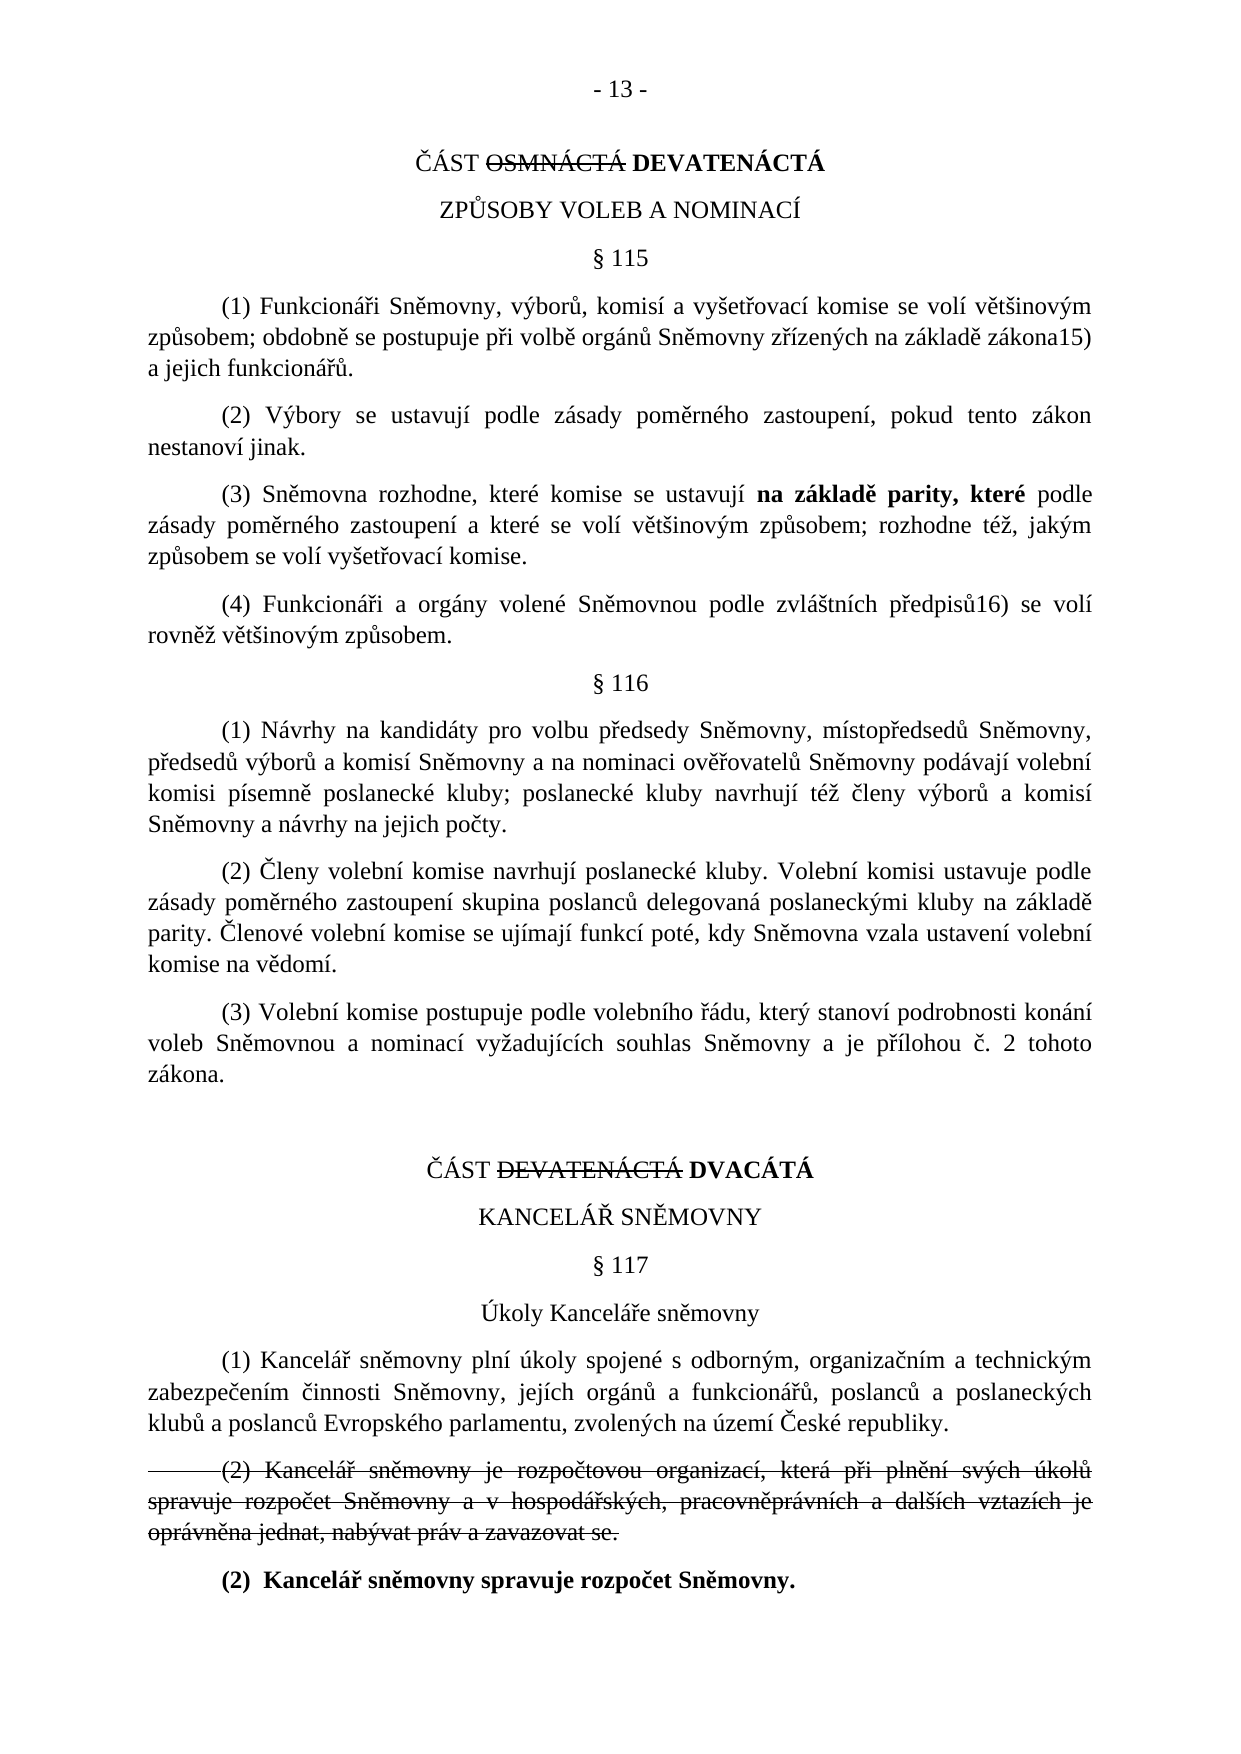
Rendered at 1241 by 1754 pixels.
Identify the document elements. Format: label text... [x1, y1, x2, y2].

text § 117 [148, 1250, 1093, 1279]
text Úkoly Kanceláře sněmovny [148, 1298, 1093, 1327]
text (1) Kancelář sněmovny plní úkoly spojené s odborným, organizačním a technickým zabezpečením činnosti Sněmovny, jejích orgánů a funkcionářů, poslanců a poslaneckých klubů a poslanců Evropského parlamentu, zvolených na území České republiky. [148, 1346, 1093, 1436]
text (3) Volební komise postupuje podle volebního řádu, který stanoví podrobnosti konání voleb Sněmovnou a nominací vyžadujících souhlas Sněmovny a je přílohou č. 2 tohoto zákona. [148, 997, 1093, 1088]
text (3) Sněmovna rozhodne, které komise se ustavují na základě parity, které podle zásady poměrného zastoupení a které se volí většinovým způsobem; rozhodne též, jakým způsobem se volí vyšetřovací komise. [148, 479, 1093, 570]
text (2) Kancelář sněmovny je rozpočtovou organizací, která při plnění svých úkolů spravuje rozpočet Sněmovny a v hospodářských, pracovněprávních a dalších vztazích je oprávněna jednat, nabývat práv a zavazovat se. [148, 1455, 1093, 1502]
text ČÁST OSMNÁCTÁ DEVATENÁCTÁ [148, 148, 1093, 176]
text ČÁST DEVATENÁCTÁ DVACÁTÁ [148, 1155, 1093, 1183]
text KANCELÁŘ SNĚMOVNY [148, 1202, 1093, 1231]
text § 115 [148, 243, 1093, 272]
text (4) Funkcionáři a orgány volené Sněmovnou podle zvláštních předpisů16) se volí rovněž většinovým způsobem. [148, 589, 1093, 649]
text (2) Kancelář sněmovny je rozpočtovou organizací, která při plnění svých úkolů spravuje rozpočet Sněmovny a v hospodářských, pracovněprávních a dalších vztazích je oprávněna jednat, nabývat práv a zavazovat se. [148, 1503, 1093, 1546]
text (2) Výbory se ustavují podle zásady poměrného zastoupení, pokud tento zákon nestanoví jinak. [148, 401, 1093, 460]
text (1) Návrhy na kandidáty pro volbu předsedy Sněmovny, místopředsedů Sněmovny, předsedů výborů a komisí Sněmovny a na nominaci ověřovatelů Sněmovny podávají volební komisi písemně poslanecké kluby; poslanecké kluby navrhují též členy výborů a komisí Sněmovny a návrhy na jejich počty. [148, 716, 1093, 837]
text § 116 [148, 668, 1093, 697]
text (2) Členy volební komise navrhují poslanecké kluby. Volební komisi ustavuje podle zásady poměrného zastoupení skupina poslanců delegovaná poslaneckými kluby na základě parity. Členové volební komise se ujímají funkcí poté, kdy Sněmovna vzala ustavení volební komise na vědomí. [148, 856, 1093, 978]
text ZPŮSOBY VOLEB A NOMINACÍ [148, 195, 1093, 224]
text (2) Kancelář sněmovny spravuje rozpočet Sněmovny. [148, 1565, 1093, 1594]
text (1) Funkcionáři Sněmovny, výborů, komisí a vyšetřovací komise se volí většinovým způsobem; obdobně se postupuje při volbě orgánů Sněmovny zřízených na základě zákona15) a jejich funkcionářů. [148, 291, 1093, 382]
